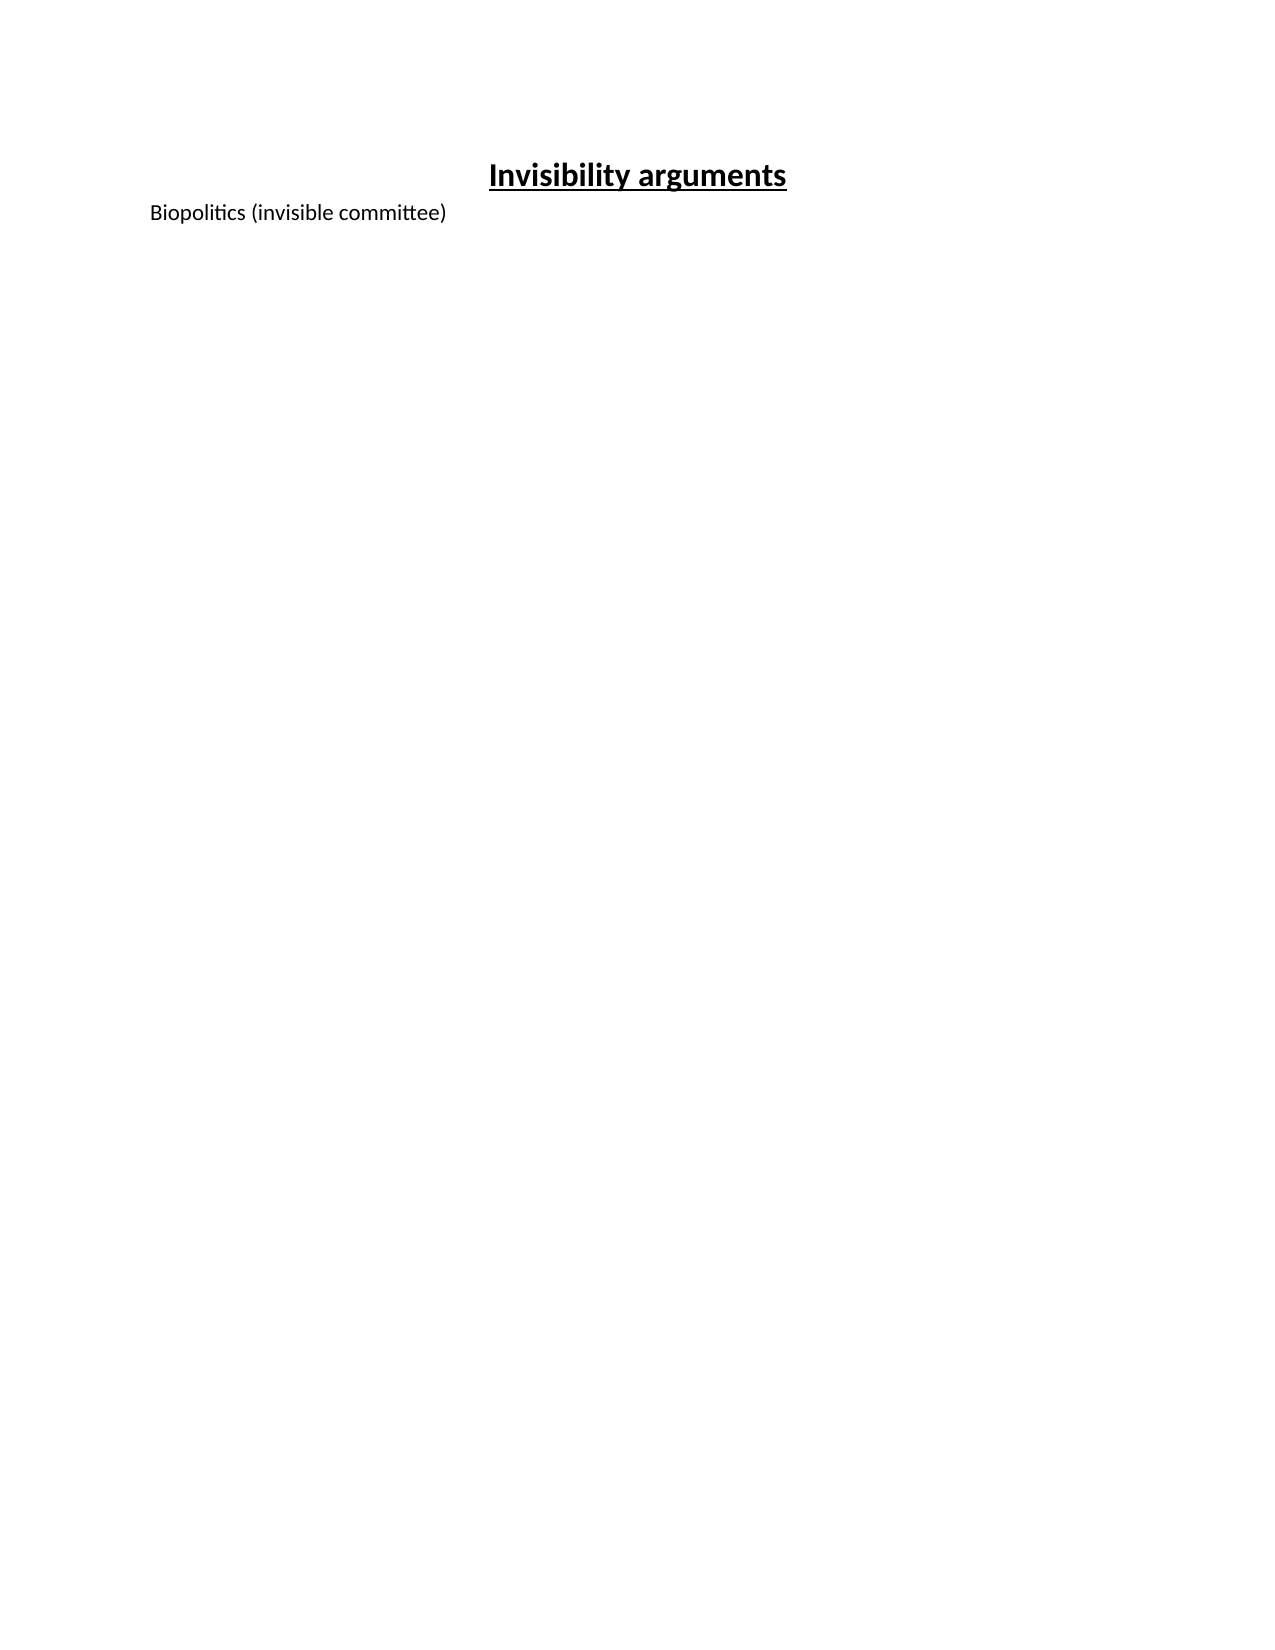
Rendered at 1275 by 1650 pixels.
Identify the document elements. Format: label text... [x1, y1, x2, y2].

text Biopolitics (invisible committee) [150, 198, 1125, 226]
subtitle Invisibility arguments [150, 154, 1125, 195]
